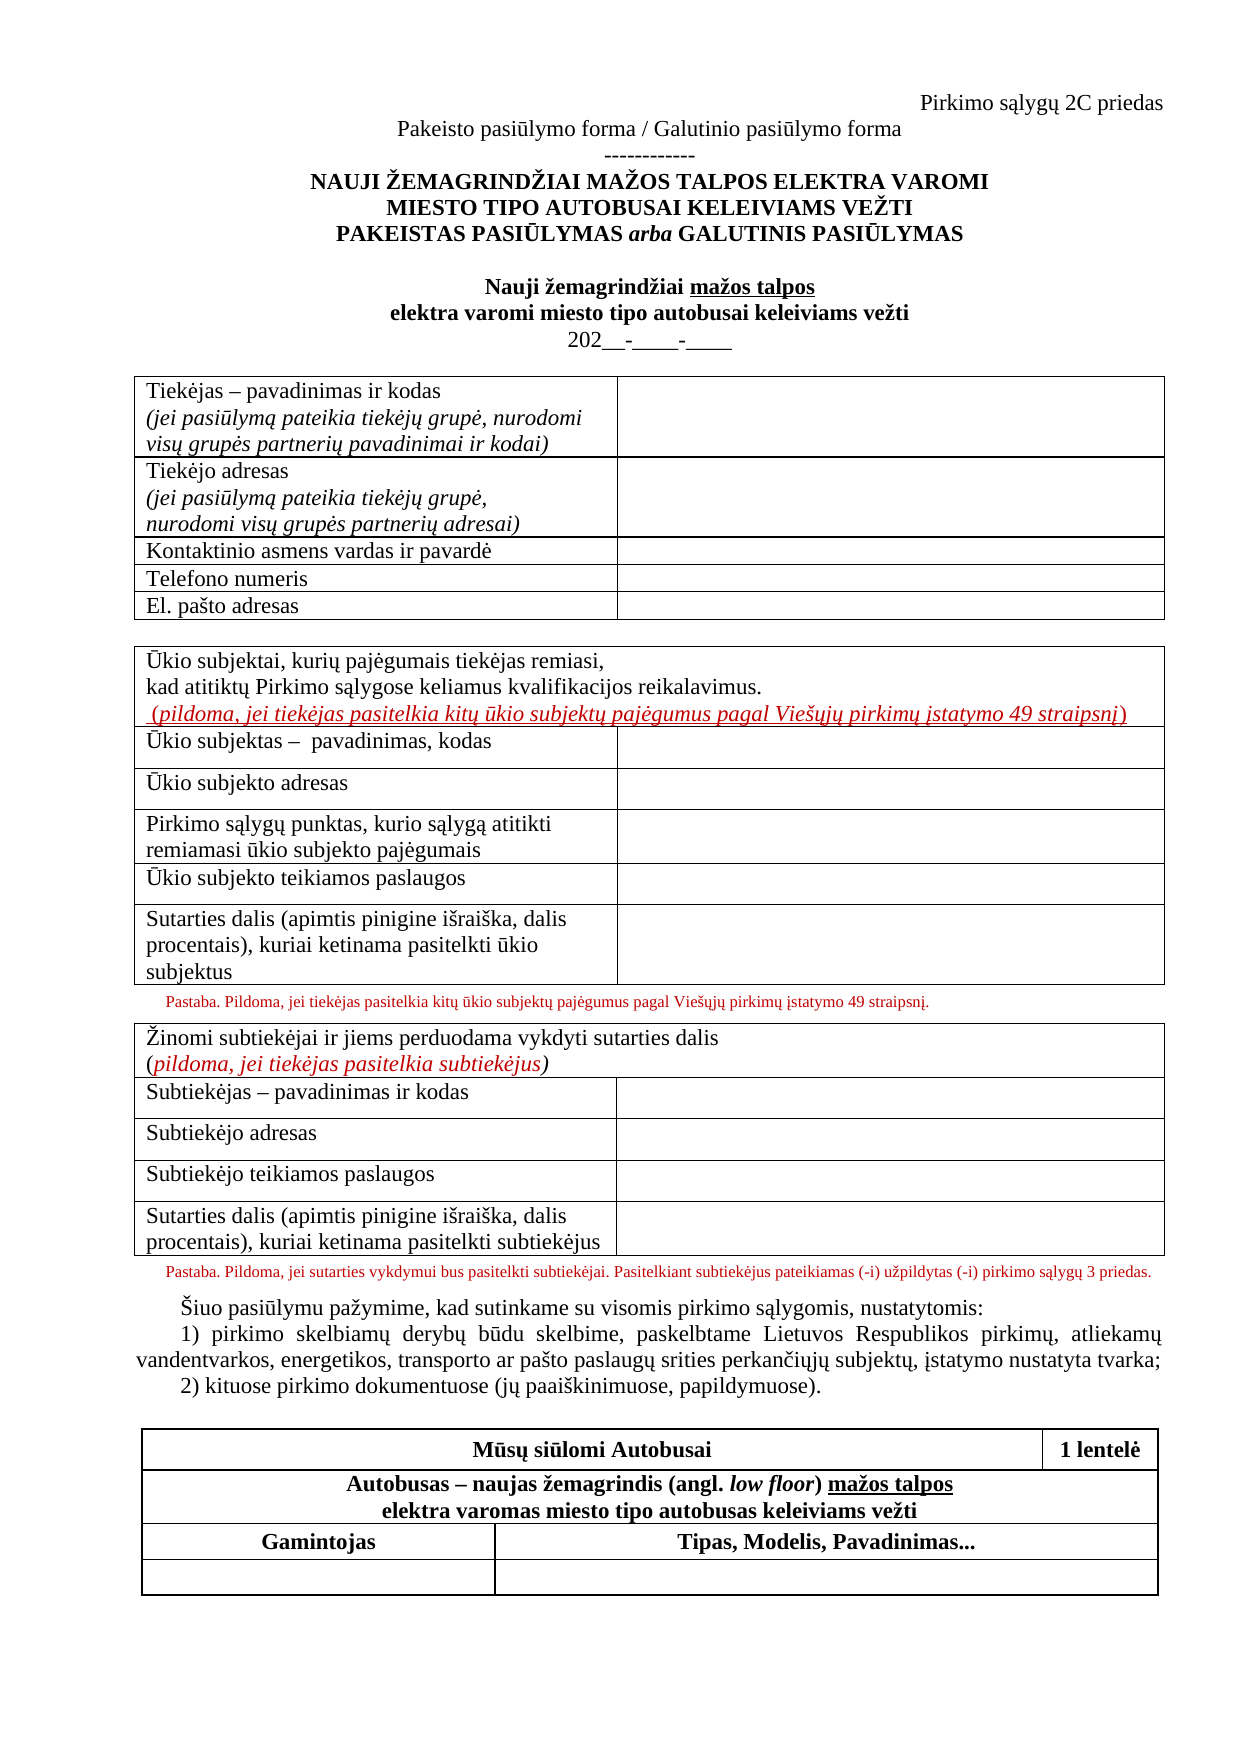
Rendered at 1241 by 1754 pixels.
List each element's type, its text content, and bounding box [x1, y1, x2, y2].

table_cell Ūkio subjekto adresas [135, 769, 617, 809]
text Pastaba. Pildoma, jei tiekėjas pasitelkia kitų ūkio subjektų pajėgumus pagal Viešųjų pirkimų įstatymo 49 straipsnį. [165, 991, 1163, 1011]
table_cell Subtiekėjo adresas [135, 1119, 616, 1159]
table_cell Ūkio subjekto teikiamos paslaugos [135, 864, 617, 904]
table_cell [618, 864, 1164, 904]
table_cell [617, 1202, 1164, 1254]
table_cell Tipas, Modelis, Pavadinimas... [496, 1524, 1157, 1559]
table_header Tiekėjas – pavadinimas ir kodas (jei pasiūlymą pateikia tiekėjų grupė, nurodomi visų grupės partnerių pavadinimai ir kodai) [135, 377, 617, 456]
table_cell Telefono numeris [135, 565, 617, 591]
table_cell Sutarties dalis (apimtis pinigine išraiška, dalis procentais), kuriai ketinama pasitelkti subtiekėjus [135, 1202, 616, 1254]
text Pastaba. Pildoma, jei sutarties vykdymui bus pasitelkti subtiekėjai. Pasitelkiant subtiekėjus pateikiamas (-i) užpildytas (-i) pirkimo sąlygų 3 priedas. [165, 1262, 1163, 1281]
text MIESTO TIPO AUTOBUSAI KELEIVIAMS VEŽTI [136, 194, 1163, 220]
table_cell Subtiekėjo teikiamos paslaugos [135, 1161, 616, 1201]
table_header 1 lentelė [1043, 1430, 1157, 1468]
text PAKEISTAS PASIŪLYMAS arba GALUTINIS PASIŪLYMAS [136, 220, 1163, 247]
text 1) pirkimo skelbiamų derybų būdu skelbime, paskelbtame Lietuvos Respublikos pirkimų, atliekamų vandentvarkos, energetikos, transporto ar pašto paslaugų srities perkančiųjų subjektų, įstatymo nustatyta tvarka; [136, 1320, 1163, 1373]
text elektra varomi miesto tipo autobusai keleiviams vežti [136, 299, 1163, 326]
text NAUJI ŽEMAGRINDŽIAI MAŽOS TALPOS ELEKTRA VAROMI [136, 168, 1163, 194]
table_cell [617, 1119, 1164, 1159]
table_cell Kontaktinio asmens vardas ir pavardė [135, 538, 617, 564]
table_cell Tiekėjo adresas (jei pasiūlymą pateikia tiekėjų grupė, nurodomi visų grupės partnerių adresai) [135, 458, 617, 536]
table_header Žinomi subtiekėjai ir jiems perduodama vykdyti sutarties dalis (pildoma, jei tiekėjas pasitelkia subtiekėjus) [135, 1024, 1164, 1077]
table_cell [143, 1560, 494, 1594]
table_cell El. pašto adresas [135, 592, 617, 619]
table_cell [618, 565, 1164, 591]
table_cell [618, 905, 1164, 984]
table_cell [618, 769, 1164, 809]
table_cell [617, 1078, 1164, 1118]
table_cell [618, 727, 1164, 767]
table_header Mūsų siūlomi Autobusai [143, 1430, 1042, 1468]
table_cell [618, 538, 1164, 564]
table_cell [617, 1161, 1164, 1201]
text Šiuo pasiūlymu pažymime, kad sutinkame su visomis pirkimo sąlygomis, nustatytomis: [136, 1293, 1163, 1320]
text Nauji žemagrindžiai mažos talpos [136, 273, 1163, 299]
text 2) kituose pirkimo dokumentuose (jų paaiškinimuose, papildymuose). [136, 1373, 1163, 1399]
table_cell [618, 810, 1164, 863]
table_cell Ūkio subjektas – pavadinimas, kodas [135, 727, 617, 767]
table_cell [618, 592, 1164, 619]
table_cell Autobusas – naujas žemagrindis (angl. low floor) mažos talpos elektra varomas miesto tipo autobusas keleiviams vežti [143, 1471, 1157, 1523]
text Pakeisto pasiūlymo forma / Galutinio pasiūlymo forma [136, 115, 1163, 141]
text 202__-____-____ [136, 326, 1163, 352]
table_header [618, 377, 1164, 456]
table_cell Gamintojas [143, 1524, 494, 1559]
table_cell [496, 1560, 1157, 1594]
table_header Ūkio subjektai, kurių pajėgumais tiekėjas remiasi, kad atitiktų Pirkimo sąlygose keliamus kvalifikacijos reikalavimus. (pildoma, jei tiekėjas pasitelkia kitų ūkio subjektų pajėgumus pagal Viešųjų pirkimų įstatymo 49 straipsnį) [135, 647, 1164, 726]
text Pirkimo sąlygų 2C priedas [136, 89, 1163, 115]
text ------------ [136, 141, 1163, 168]
table_cell Subtiekėjas – pavadinimas ir kodas [135, 1078, 616, 1118]
table_cell Sutarties dalis (apimtis pinigine išraiška, dalis procentais), kuriai ketinama pasitelkti ūkio subjektus [135, 905, 617, 984]
table_cell [618, 458, 1164, 536]
table_cell Pirkimo sąlygų punktas, kurio sąlygą atitikti remiamasi ūkio subjekto pajėgumais [135, 810, 617, 863]
